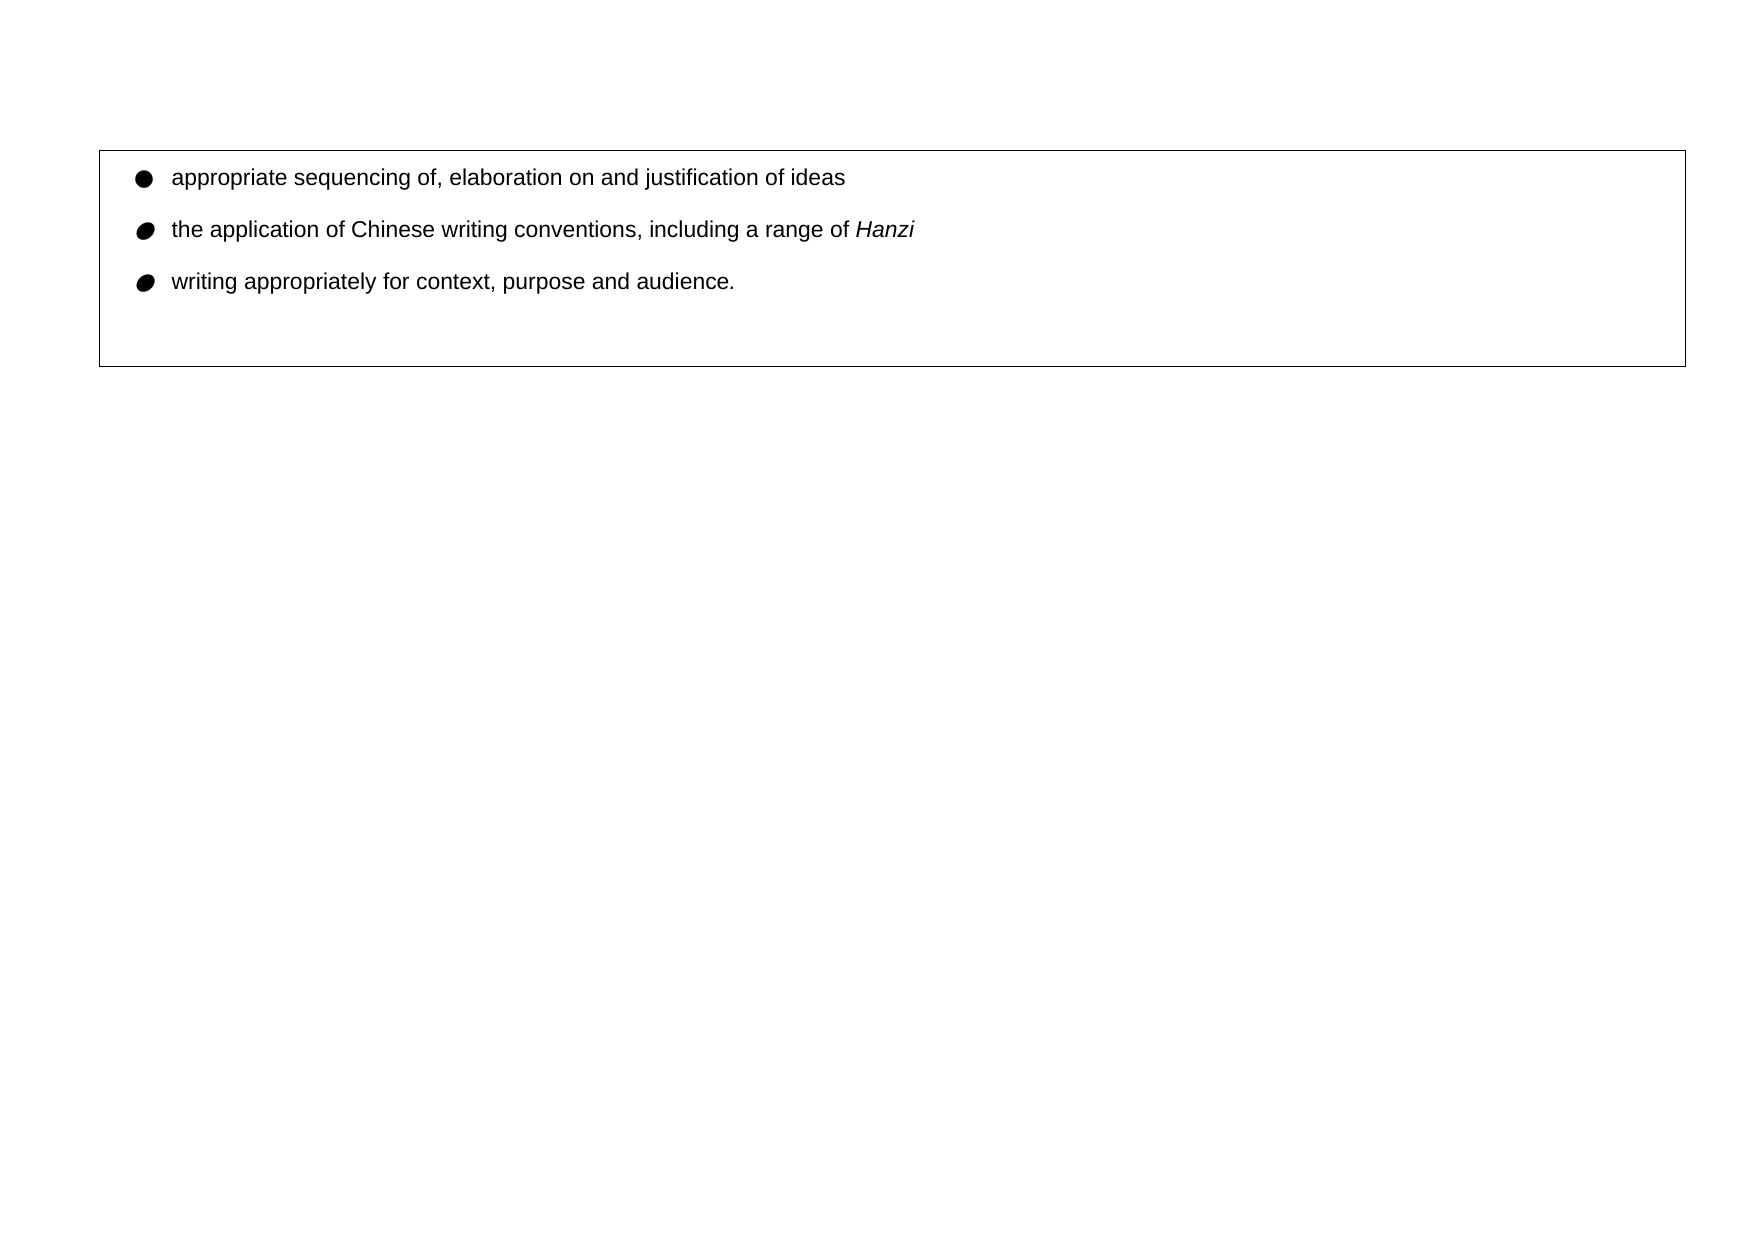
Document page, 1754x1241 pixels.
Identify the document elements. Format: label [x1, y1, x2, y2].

table_cell [100, 151, 1685, 366]
